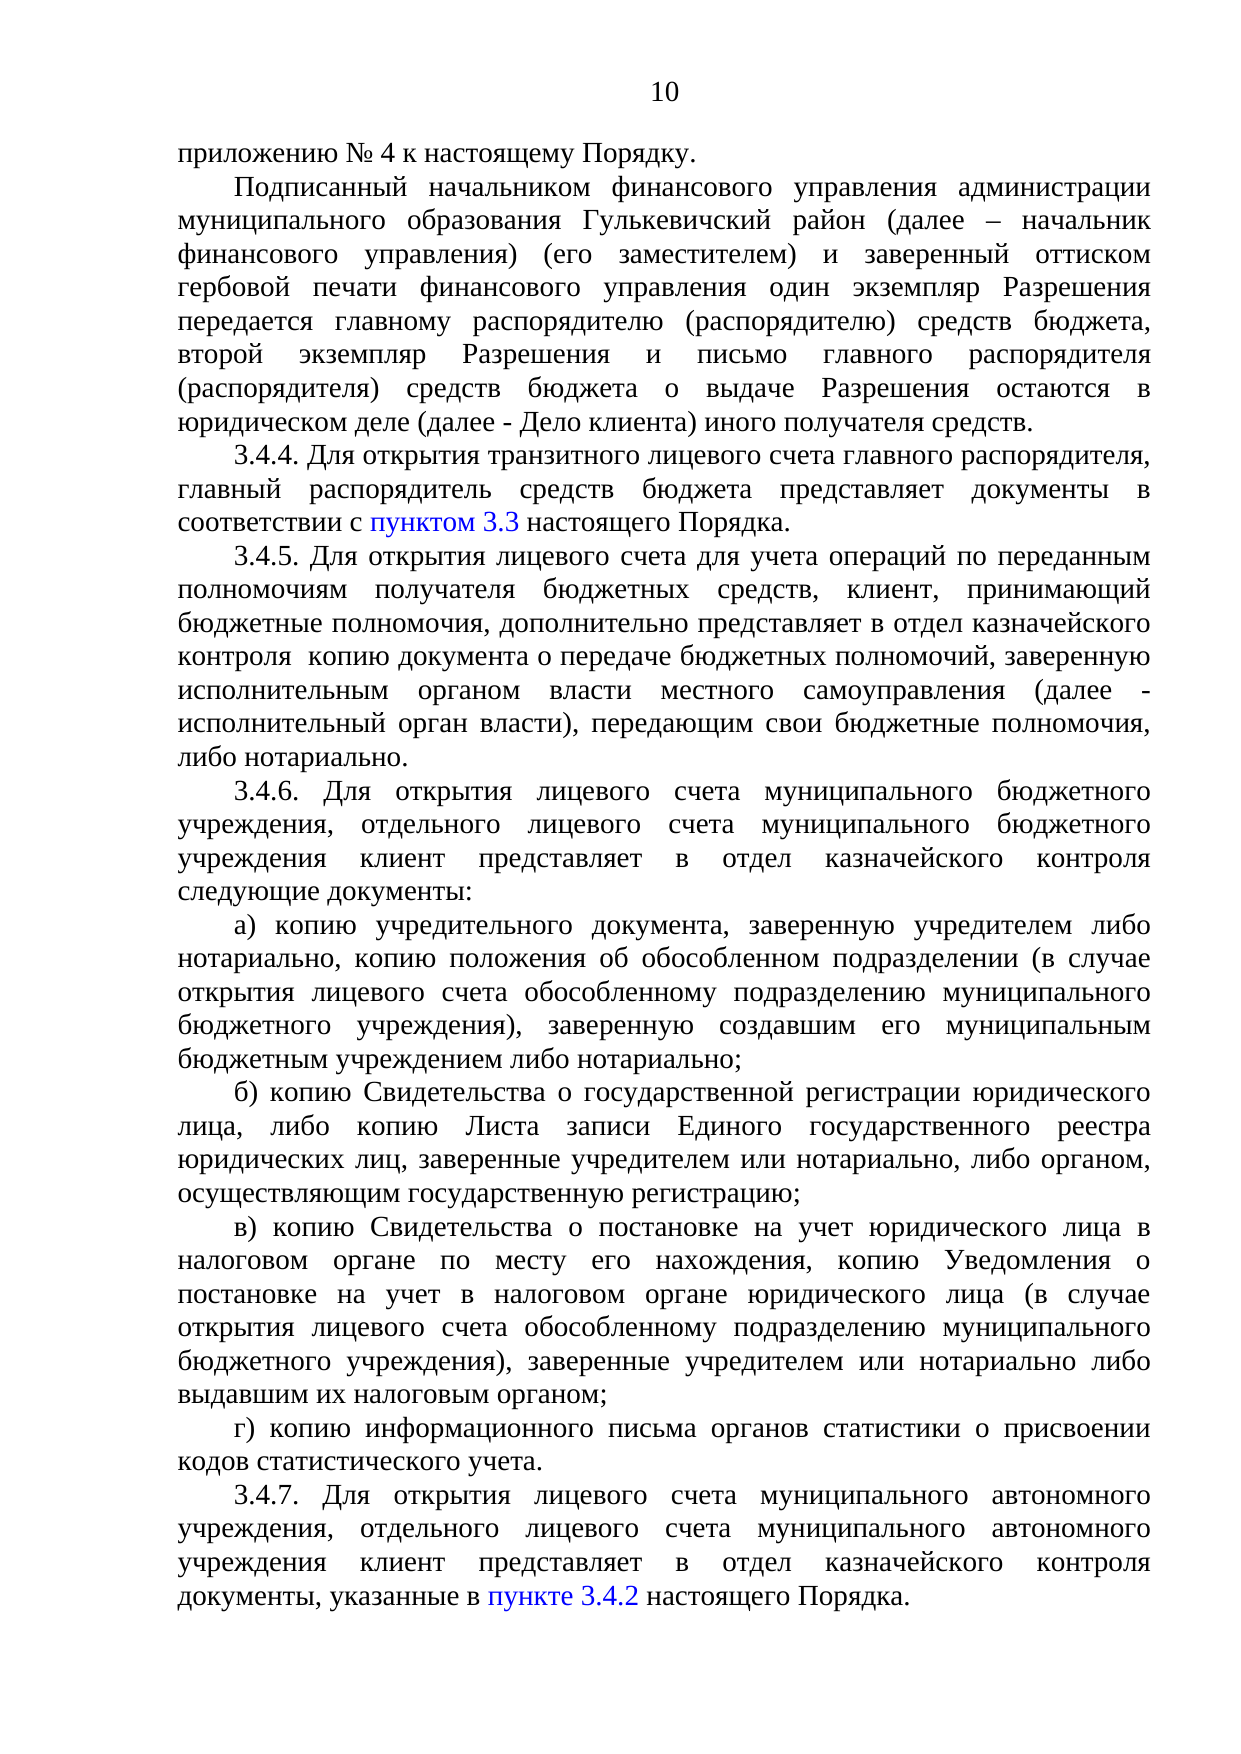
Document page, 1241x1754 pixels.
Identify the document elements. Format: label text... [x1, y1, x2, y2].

text 3.4.5. Для открытия лицевого счета для учета операций по переданным полномочиям получателя бюджетных средств, клиент, принимающий бюджетные полномочия, дополнительно представляет в отдел казначейского контроля копию документа о передаче бюджетных полномочий, заверенную исполнительным органом власти местного самоуправления (далее - исполнительный орган власти), передающим свои бюджетные полномочия, либо нотариально. [177, 538, 1152, 773]
text а) копию учредительного документа, заверенную учредителем либо нотариально, копию положения об обособленном подразделении (в случае открытия лицевого счета обособленному подразделению муниципального бюджетного учреждения), заверенную создавшим его муниципальным бюджетным учреждением либо нотариально; [177, 907, 1152, 1074]
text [177, 135, 1152, 169]
text б) копию Свидетельства о государственной регистрации юридического лица, либо копию Листа записи Единого государственного реестра юридических лиц, заверенные учредителем или нотариально, либо органом, осуществляющим государственную регистрацию; [177, 1074, 1152, 1209]
text в) копию Свидетельства о постановке на учет юридического лица в налоговом органе по месту его нахождения, копию Уведомления о постановке на учет в налоговом органе юридического лица (в случае открытия лицевого счета обособленному подразделению муниципального бюджетного учреждения), заверенные учредителем или нотариально либо выдавшим их налоговым органом; [177, 1209, 1152, 1410]
text 3.4.7. Для открытия лицевого счета муниципального автономного учреждения, отдельного лицевого счета муниципального автономного учреждения клиент представляет в отдел казначейского контроля документы, указанные в пункте 3.4.2 настоящего Порядка. [177, 1477, 1152, 1611]
text г) копию информационного письма органов статистики о присвоении кодов статистического учета. [177, 1410, 1152, 1477]
text Подписанный начальником финансового управления администрации муниципального образования Гулькевичский район (далее – начальник финансового управления) (его заместителем) и заверенный оттиском гербовой печати финансового управления один экземпляр Разрешения передается главному распорядителю (распорядителю) средств бюджета, второй экземпляр Разрешения и письмо главного распорядителя (распорядителя) средств бюджета о выдаче Разрешения остаются в юридическом деле (далее - Дело клиента) иного получателя средств. [177, 169, 1152, 437]
text 3.4.6. Для открытия лицевого счета муниципального бюджетного учреждения, отдельного лицевого счета муниципального бюджетного учреждения клиент представляет в отдел казначейского контроля следующие документы: [177, 773, 1152, 907]
text 3.4.4. Для открытия транзитного лицевого счета главного распорядителя, главный распорядитель средств бюджета представляет документы в соответствии с пунктом 3.3 настоящего Порядка. [177, 437, 1152, 538]
